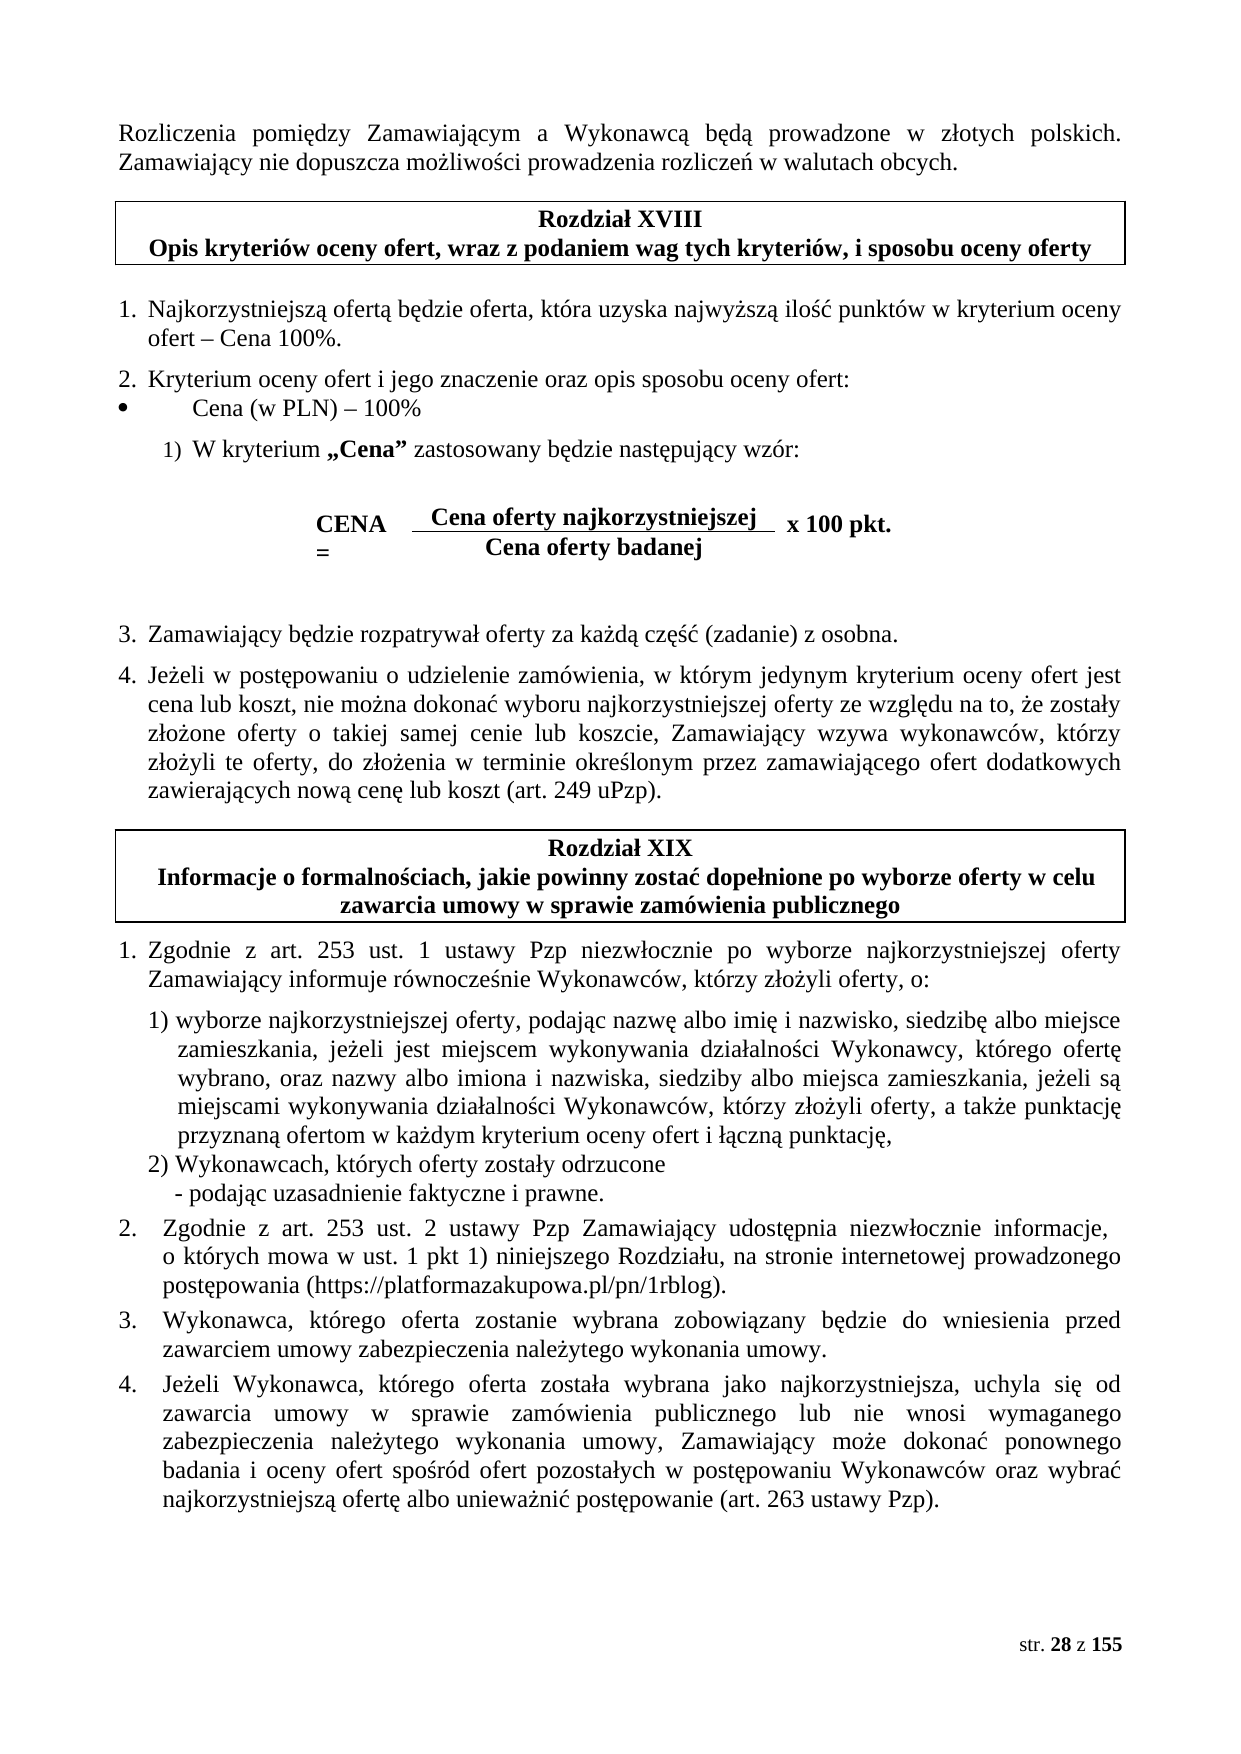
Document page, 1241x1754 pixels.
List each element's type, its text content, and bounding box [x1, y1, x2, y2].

list Cena (w PLN) – 100% [118, 393, 1122, 422]
text 1) wyborze najkorzystniejszej oferty, podając nazwę albo imię i nazwisko, siedzibę albo miejsce zamieszkania, jeżeli jest miejscem wykonywania działalności Wykonawcy, którego ofertę wybrano, oraz nazwy albo imiona i nazwiska, siedziby albo miejsca zamieszkania, jeżeli są miejscami wykonywania działalności Wykonawców, którzy złożyli oferty, a także punktację przyznaną ofertom w każdym kryterium oceny ofert i łączną punktację, [148, 1005, 1122, 1149]
table_cell Cena oferty badanej [412, 532, 775, 589]
table_header x 100 pkt. [775, 486, 936, 589]
list Wykonawca, którego oferta zostanie wybrana zobowiązany będzie do wniesienia przed zawarciem umowy zabezpieczenia należytego wykonania umowy. [118, 1305, 1122, 1363]
list Kryterium oceny ofert i jego znaczenie oraz opis sposobu oceny ofert: [118, 364, 1122, 393]
list Zgodnie z art. 253 ust. 1 ustawy Pzp niezwłocznie po wyborze najkorzystniejszej oferty Zamawiający informuje równocześnie Wykonawców, którzy złożyli oferty, o: [118, 935, 1122, 993]
subtitle Rozdział XIX [116, 831, 1124, 858]
text - podając uzasadnienie faktyczne i prawne. [118, 1178, 1122, 1206]
table_header CENA= [304, 486, 412, 589]
list Zamawiający będzie rozpatrywał oferty za każdą część (zadanie) z osobna. [118, 619, 1122, 648]
list W kryterium „Cena” zastosowany będzie następujący wzór: [162, 434, 1122, 463]
text Rozdział XVIII [116, 202, 1124, 229]
list Jeżeli w postępowaniu o udzielenie zamówienia, w którym jedynym kryterium oceny ofert jest cena lub koszt, nie można dokonać wyboru najkorzystniejszej oferty ze względu na to, że zostały złożone oferty o takiej samej cenie lub koszcie, Zamawiający wzywa wykonawców, którzy złożyli te oferty, do złożenia w terminie określonym przez zamawiającego ofert dodatkowych zawierających nową cenę lub koszt (art. 249 uPzp). [118, 660, 1122, 804]
list Jeżeli Wykonawca, którego oferta została wybrana jako najkorzystniejsza, uchyla się od zawarcia umowy w sprawie zamówienia publicznego lub nie wnosi wymaganego zabezpieczenia należytego wykonania umowy, Zamawiający może dokonać ponownego badania i oceny ofert spośród ofert pozostałych w postępowaniu Wykonawców oraz wybrać najkorzystniejszą ofertę albo unieważnić postępowanie (art. 263 ustawy Pzp). [118, 1369, 1122, 1513]
text 2) Wykonawcach, których oferty zostały odrzucone [148, 1149, 1122, 1178]
list Zgodnie z art. 253 ust. 2 ustawy Pzp Zamawiający udostępnia niezwłocznie informacje, o których mowa w ust. 1 pkt 1) niniejszego Rozdziału, na stronie internetowej prowadzonego postępowania (https://platformazakupowa.pl/pn/1rblog). [118, 1213, 1122, 1299]
text Opis kryteriów oceny ofert, wraz z podaniem wag tych kryteriów, i sposobu oceny oferty [116, 229, 1124, 264]
text Rozliczenia pomiędzy Zamawiającym a Wykonawcą będą prowadzone w złotych polskich. Zamawiający nie dopuszcza możliwości prowadzenia rozliczeń w walutach obcych. [118, 118, 1122, 176]
list Najkorzystniejszą ofertą będzie oferta, która uzyska najwyższą ilość punktów w kryterium oceny ofert – Cena 100%. [118, 294, 1122, 352]
subtitle Informacje o formalnościach, jakie powinny zostać dopełnione po wyborze oferty w celu zawarcia umowy w sprawie zamówienia publicznego [116, 858, 1124, 921]
table_header Cena oferty najkorzystniejszej [412, 486, 775, 531]
